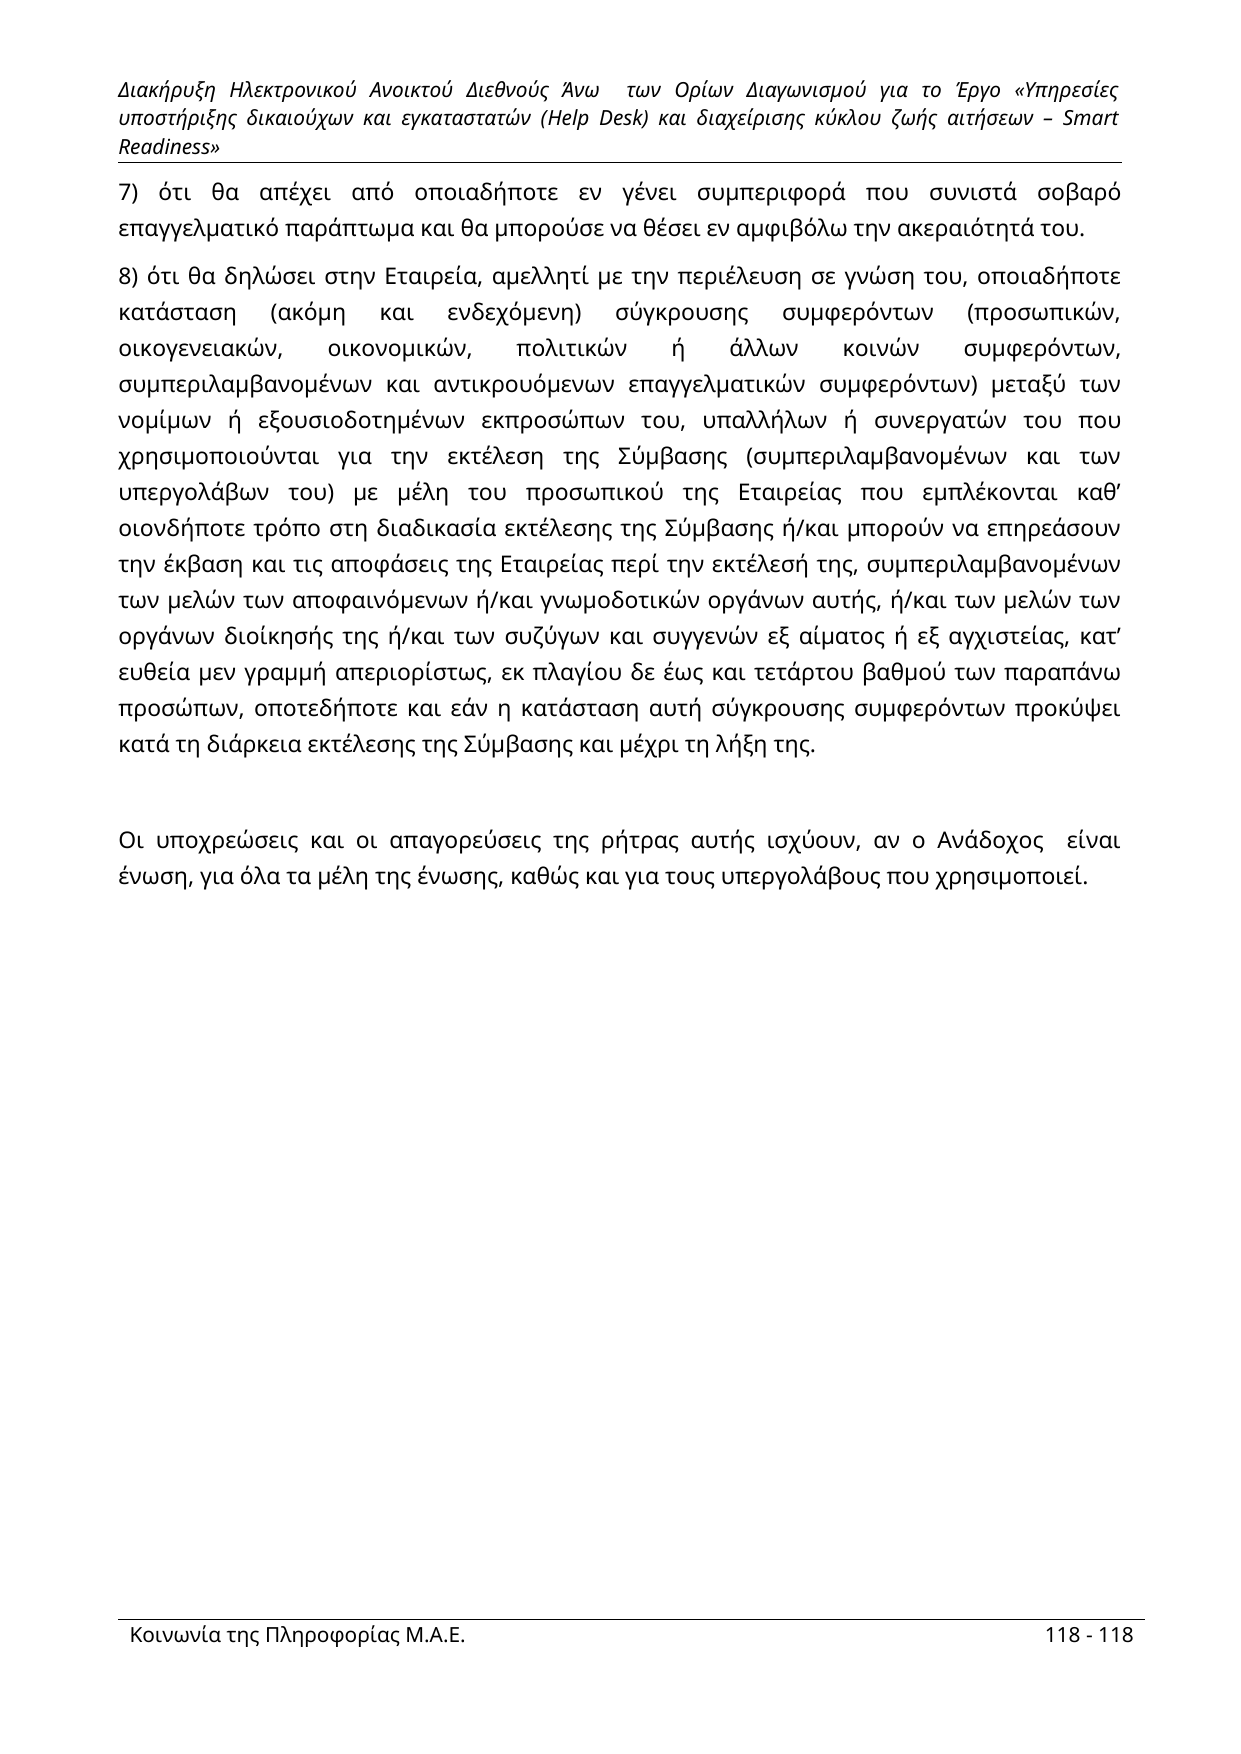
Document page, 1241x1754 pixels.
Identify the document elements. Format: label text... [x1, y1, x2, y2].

text Οι υποχρεώσεις και οι απαγορεύσεις της ρήτρας αυτής ισχύουν, αν ο Ανάδοχος είναι ένωση, για όλα τα μέλη της ένωσης, καθώς και για τους υπεργολάβους που χρησιμοποιεί. [118, 824, 1122, 892]
text 8) ότι θα δηλώσει στην Εταιρεία, αμελλητί με την περιέλευση σε γνώση του, οποιαδήποτε κατάσταση (ακόμη και ενδεχόμενη) σύγκρουσης συμφερόντων (προσωπικών, οικογενειακών, οικονομικών, πολιτικών ή άλλων κοινών συμφερόντων, συμπεριλαμβανομένων και αντικρουόμενων επαγγελματικών συμφερόντων) μεταξύ των νομίμων ή εξουσιοδοτημένων εκπροσώπων του, υπαλλήλων ή συνεργατών του που χρησιμοποιούνται για την εκτέλεση της Σύμβασης (συμπεριλαμβανομένων και των υπεργολάβων του) με μέλη του προσωπικού της Εταιρείας που εμπλέκονται καθ’ οιονδήποτε τρόπο στη διαδικασία εκτέλεσης της Σύμβασης ή/και μπορούν να επηρεάσουν την έκβαση και τις αποφάσεις της Εταιρείας περί την εκτέλεσή της, συμπεριλαμβανομένων των μελών των αποφαινόμενων ή/και γνωμοδοτικών οργάνων αυτής, ή/και των μελών των οργάνων διοίκησής της ή/και των συζύγων και συγγενών εξ αίματος ή εξ αγχιστείας, κατ’ ευθεία μεν γραμμή απεριορίστως, εκ πλαγίου δε έως και τετάρτου βαθμού των παραπάνω προσώπων, οποτεδήποτε και εάν η κατάσταση αυτή σύγκρουσης συμφερόντων προκύψει κατά τη διάρκεια εκτέλεσης της Σύμβασης και μέχρι τη λήξη της. [118, 260, 1122, 759]
text 7) ότι θα απέχει από οποιαδήποτε εν γένει συμπεριφορά που συνιστά σοβαρό επαγγελματικό παράπτωμα και θα μπορούσε να θέσει εν αμφιβόλω την ακεραιότητά του. [118, 176, 1122, 243]
